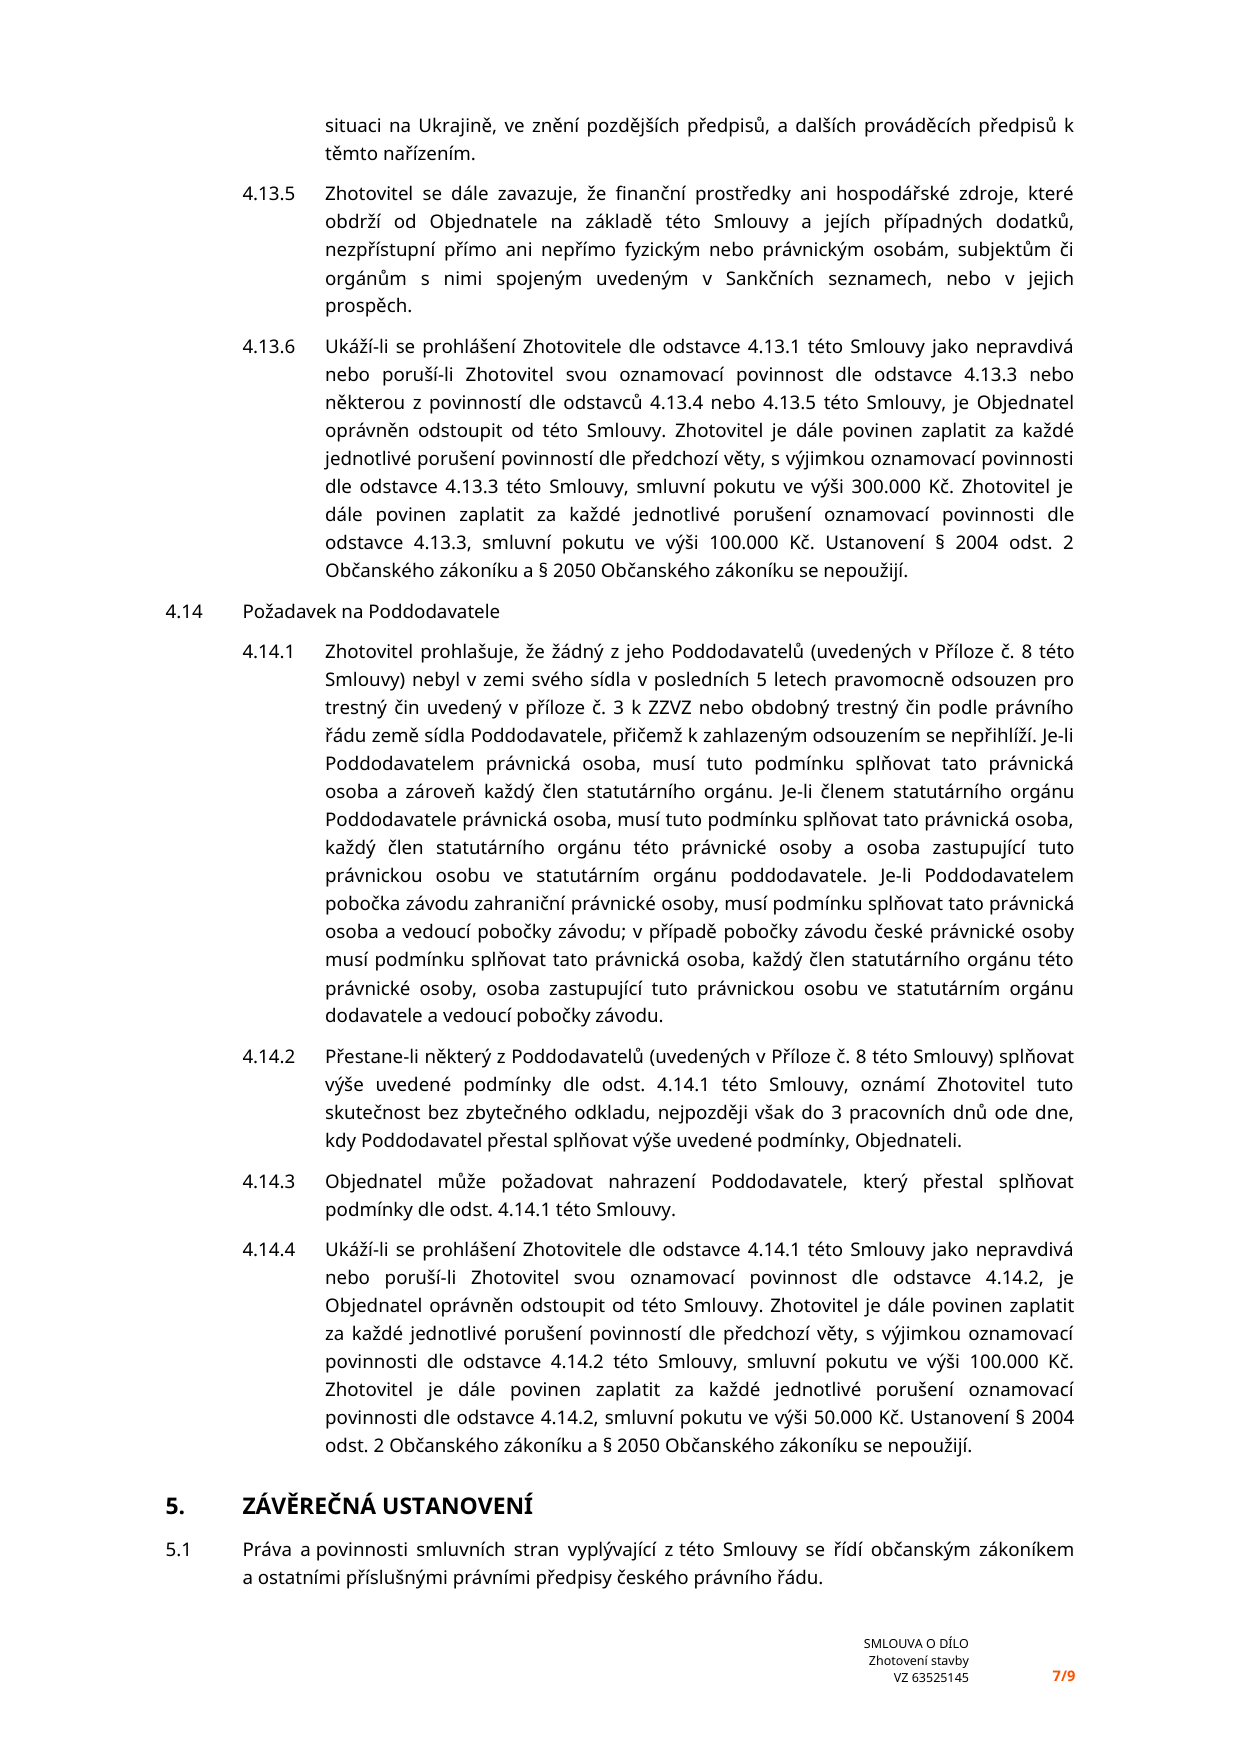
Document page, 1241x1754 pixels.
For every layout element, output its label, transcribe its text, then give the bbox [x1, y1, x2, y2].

text Práva a povinnosti smluvních stran vyplývající z této Smlouvy se řídí občanským zákoníkem a ostatními příslušnými právními předpisy českého právního řádu. [165, 1537, 1075, 1590]
text Požadavek na Poddodavatele [165, 598, 1075, 623]
text ZÁVĚREČNÁ USTANOVENÍ [165, 1490, 1075, 1521]
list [242, 112, 1075, 166]
text Ukáží-li se prohlášení Zhotovitele dle odstavce 4.14.1 této Smlouvy jako nepravdivá nebo poruší-li Zhotovitel svou oznamovací povinnost dle odstavce 4.14.2, je Objednatel oprávněn odstoupit od této Smlouvy. Zhotovitel je dále povinen zaplatit za každé jednotlivé porušení povinností dle předchozí věty, s výjimkou oznamovací povinnosti dle odstavce 4.14.2 této Smlouvy, smluvní pokutu ve výši 100.000 Kč. Zhotovitel je dále povinen zaplatit za každé jednotlivé porušení oznamovací povinnosti dle odstavce 4.14.2, smluvní pokutu ve výši 50.000 Kč. Ustanovení § 2004 odst. 2 Občanského zákoníku a § 2050 Občanského zákoníku se nepoužijí. [242, 1236, 1075, 1458]
text Zhotovitel prohlašuje, že žádný z jeho Poddodavatelů (uvedených v Příloze č. 8 této Smlouvy) nebyl v zemi svého sídla v posledních 5 letech pravomocně odsouzen pro trestný čin uvedený v příloze č. 3 k ZZVZ nebo obdobný trestný čin podle právního řádu země sídla Poddodavatele, přičemž k zahlazeným odsouzením se nepřihlíží. Je-li Poddodavatelem právnická osoba, musí tuto podmínku splňovat tato právnická osoba a zároveň každý člen statutárního orgánu. Je-li členem statutárního orgánu Poddodavatele právnická osoba, musí tuto podmínku splňovat tato právnická osoba, každý člen statutárního orgánu této právnické osoby a osoba zastupující tuto právnickou osobu ve statutárním orgánu poddodavatele. Je-li Poddodavatelem pobočka závodu zahraniční právnické osoby, musí podmínku splňovat tato právnická osoba a vedoucí pobočky závodu; v případě pobočky závodu české právnické osoby musí podmínku splňovat tato právnická osoba, každý člen statutárního orgánu této právnické osoby, osoba zastupující tuto právnickou osobu ve statutárním orgánu dodavatele a vedoucí pobočky závodu. [242, 638, 1075, 1028]
list Ukáží-li se prohlášení Zhotovitele dle odstavce 4.13.1 této Smlouvy jako nepravdivá nebo poruší-li Zhotovitel svou oznamovací povinnost dle odstavce 4.13.3 nebo některou z povinností dle odstavců 4.13.4 nebo 4.13.5 této Smlouvy, je Objednatel oprávněn odstoupit od této Smlouvy. Zhotovitel je dále povinen zaplatit za každé jednotlivé porušení povinností dle předchozí věty, s výjimkou oznamovací povinnosti dle odstavce 4.13.3 této Smlouvy, smluvní pokutu ve výši 300.000 Kč. Zhotovitel je dále povinen zaplatit za každé jednotlivé porušení oznamovací povinnosti dle odstavce 4.13.3, smluvní pokutu ve výši 100.000 Kč. Ustanovení § 2004 odst. 2 Občanského zákoníku a § 2050 Občanského zákoníku se nepoužijí. [242, 333, 1075, 583]
text Objednatel může požadovat nahrazení Poddodavatele, který přestal splňovat podmínky dle odst. 4.14.1 této Smlouvy. [242, 1168, 1075, 1221]
list Zhotovitel se dále zavazuje, že finanční prostředky ani hospodářské zdroje, které obdrží od Objednatele na základě této Smlouvy a jejích případných dodatků, nezpřístupní přímo ani nepřímo fyzickým nebo právnickým osobám, subjektům či orgánům s nimi spojeným uvedeným v Sankčních seznamech, nebo v jejich prospěch. [242, 181, 1075, 318]
text Přestane-li některý z Poddodavatelů (uvedených v Příloze č. 8 této Smlouvy) splňovat výše uvedené podmínky dle odst. 4.14.1 této Smlouvy, oznámí Zhotovitel tuto skutečnost bez zbytečného odkladu, nejpozději však do 3 pracovních dnů ode dne, kdy Poddodavatel přestal splňovat výše uvedené podmínky, Objednateli. [242, 1043, 1075, 1153]
